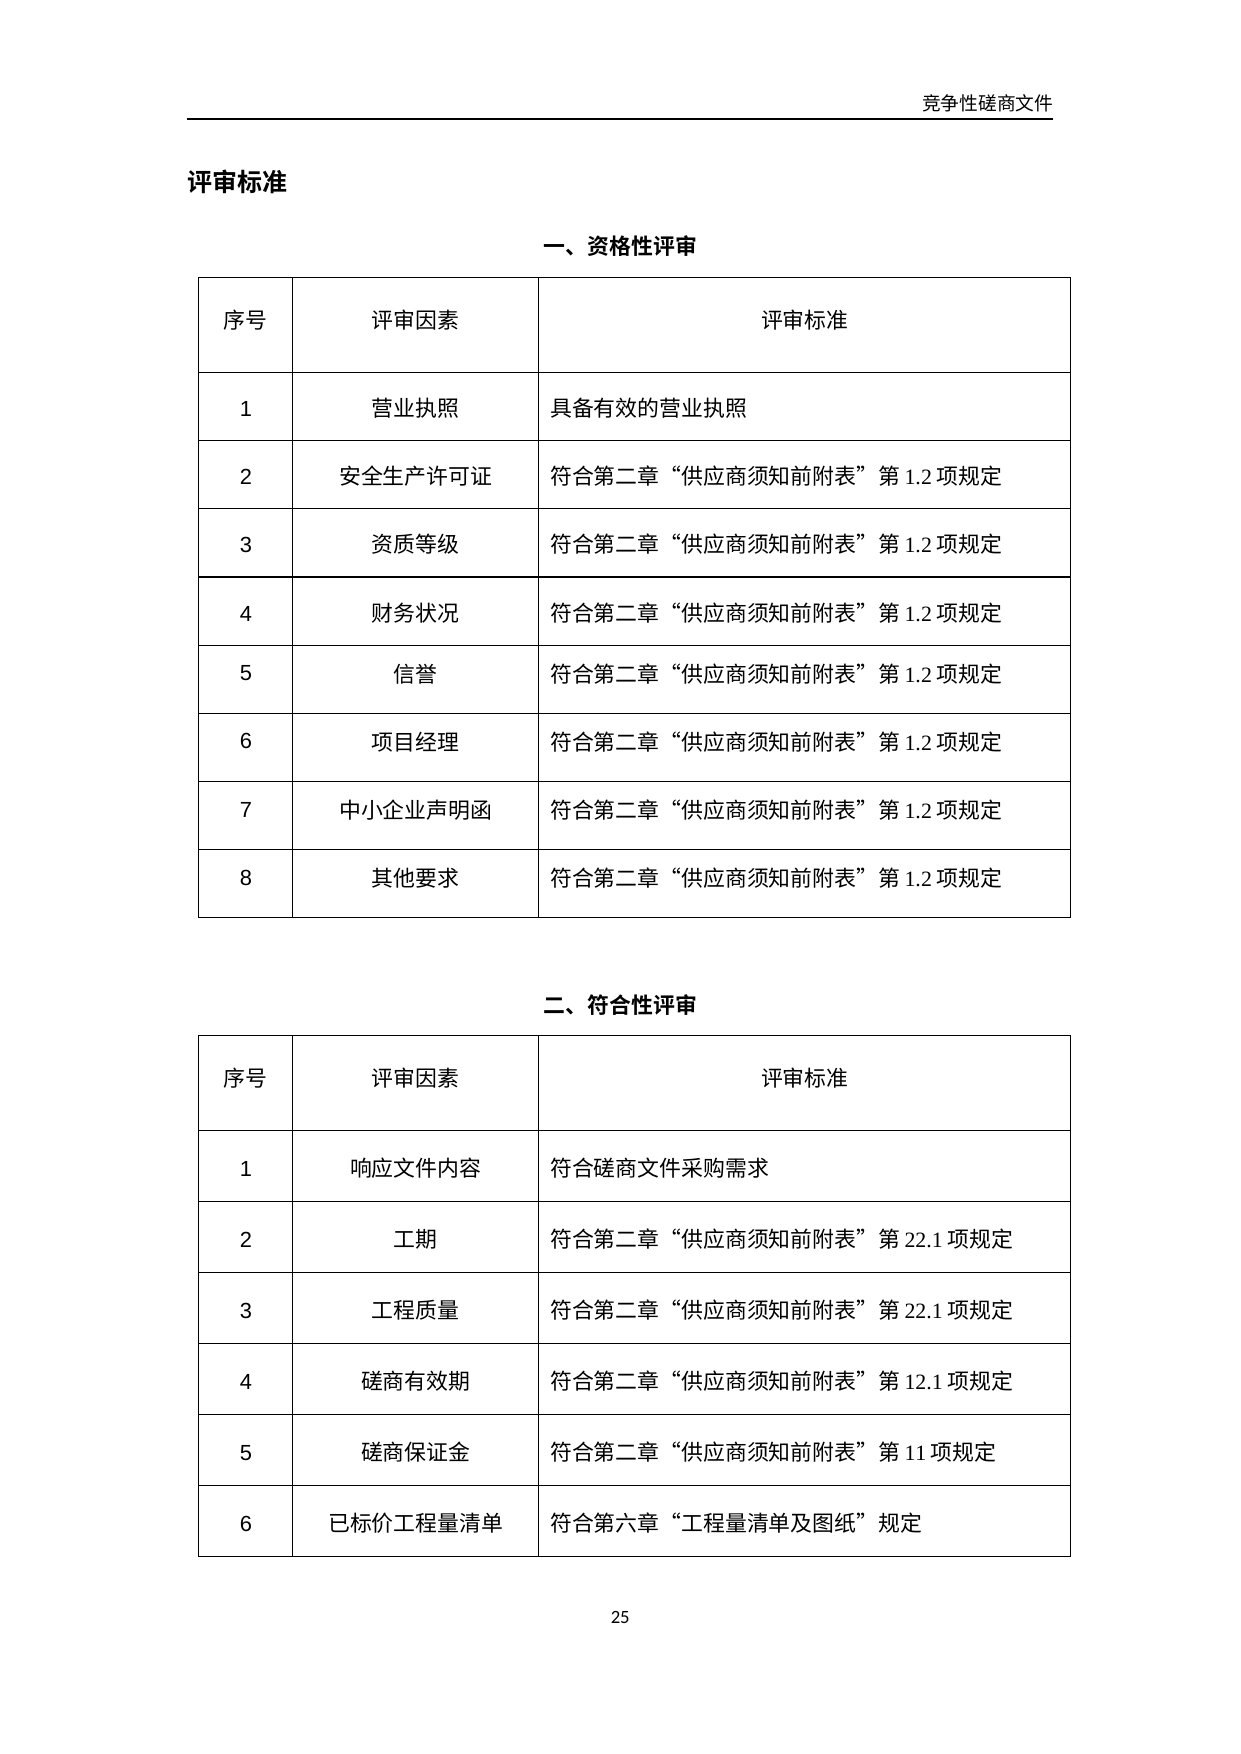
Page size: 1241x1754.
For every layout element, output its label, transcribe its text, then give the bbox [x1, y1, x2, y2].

table_cell 响应文件内容 [293, 1131, 538, 1201]
table_cell 1 [199, 1131, 292, 1201]
table_header 评审因素 [293, 1036, 538, 1130]
table_header 评审标准 [539, 278, 1070, 372]
text 一、资格性评审 [187, 229, 1053, 261]
table_cell 符合第二章“供应商须知前附表”第1.2项规定 [539, 850, 1070, 917]
table_header 评审标准 [539, 1036, 1070, 1130]
table_cell 2 [199, 1202, 292, 1272]
table_cell 5 [199, 646, 292, 713]
table_cell 6 [199, 1486, 292, 1556]
table_cell 符合第二章“供应商须知前附表”第1.2项规定 [539, 441, 1070, 508]
table_cell 8 [199, 850, 292, 917]
table_cell 3 [199, 509, 292, 576]
table_cell 工程质量 [293, 1273, 538, 1343]
table_cell 具备有效的营业执照 [539, 373, 1070, 440]
table_cell 营业执照 [293, 373, 538, 440]
table_cell 符合第二章“供应商须知前附表”第22.1项规定 [539, 1273, 1070, 1343]
text 二、符合性评审 [187, 988, 1053, 1019]
table_cell 符合第二章“供应商须知前附表”第12.1项规定 [539, 1344, 1070, 1414]
table_cell 符合第二章“供应商须知前附表”第1.2项规定 [539, 509, 1070, 576]
table_cell 其他要求 [293, 850, 538, 917]
table_cell 5 [199, 1415, 292, 1485]
table_cell 符合第二章“供应商须知前附表”第1.2项规定 [539, 646, 1070, 713]
table_cell 财务状况 [293, 578, 538, 644]
table_cell 符合第六章“工程量清单及图纸”规定 [539, 1486, 1070, 1556]
table_header 评审因素 [293, 278, 538, 372]
table_cell 磋商有效期 [293, 1344, 538, 1414]
table_cell 符合第二章“供应商须知前附表”第11项规定 [539, 1415, 1070, 1485]
table_cell 3 [199, 1273, 292, 1343]
table_cell 已标价工程量清单 [293, 1486, 538, 1556]
table_cell 项目经理 [293, 714, 538, 781]
table_cell 6 [199, 714, 292, 781]
table_cell 安全生产许可证 [293, 441, 538, 508]
table_header 序号 [199, 1036, 292, 1130]
table_cell 4 [199, 1344, 292, 1414]
table_cell 中小企业声明函 [293, 782, 538, 849]
table_cell 4 [199, 578, 292, 644]
table_header 序号 [199, 278, 292, 372]
table_cell 符合磋商文件采购需求 [539, 1131, 1070, 1201]
table_cell 7 [199, 782, 292, 849]
table_cell 1 [199, 373, 292, 440]
table_cell 符合第二章“供应商须知前附表”第1.2项规定 [539, 782, 1070, 849]
table_cell 符合第二章“供应商须知前附表”第1.2项规定 [539, 714, 1070, 781]
table_cell 磋商保证金 [293, 1415, 538, 1485]
table_cell 资质等级 [293, 509, 538, 576]
table_cell 2 [199, 441, 292, 508]
table_cell 工期 [293, 1202, 538, 1272]
table_cell 信誉 [293, 646, 538, 713]
table_cell 符合第二章“供应商须知前附表”第1.2项规定 [539, 578, 1070, 644]
table_cell 符合第二章“供应商须知前附表”第22.1项规定 [539, 1202, 1070, 1272]
text 评审标准 [187, 162, 1053, 199]
